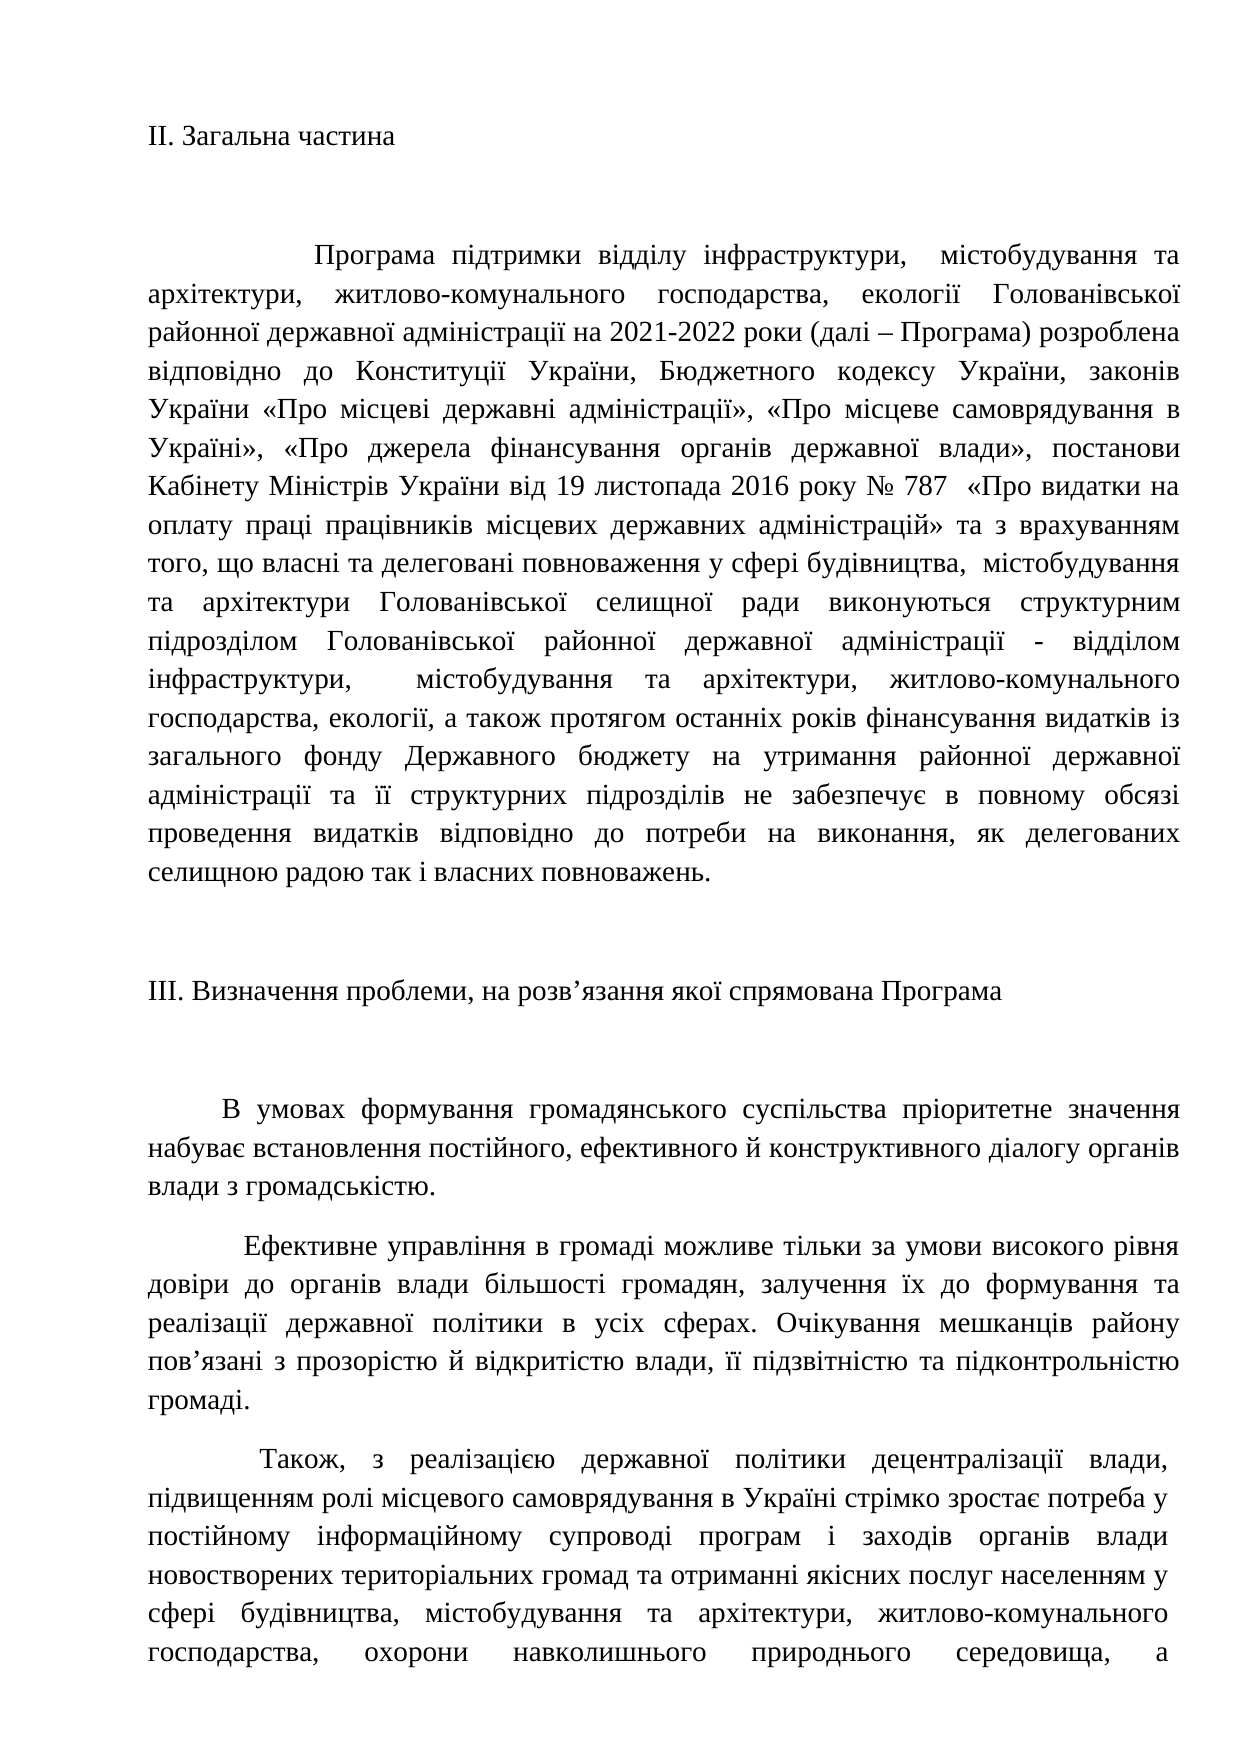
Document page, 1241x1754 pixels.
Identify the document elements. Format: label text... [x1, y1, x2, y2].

text Ефективне управління в громаді можливе тільки за умови високого рівня довіри до органів влади більшості громадян, залучення їх до формування та реалізації державної політики в усіх сферах. Очікування мешканців району пов’язані з прозорістю й відкритістю влади, її підзвітністю та підконтрольністю громаді. [148, 1228, 1181, 1416]
text Програма підтримки відділу інфраструктури, містобудування та архітектури, житлово-комунального господарства, екології Голованівської районної державної адміністрації на 2021-2022 роки (далі – Програма) розроблена відповідно до Конституції України, Бюджетного кодексу України, законів України «Про місцеві державні адміністрації», «Про місцеве самоврядування в Україні», «Про джерела фінансування органів державної влади», постанови Кабінету Міністрів України від 19 листопада 2016 року № 787 «Про видатки на оплату праці працівників місцевих державних адміністрацій» та з врахуванням того, що власні та делеговані повноваження у сфері будівництва, містобудування та архітектури Голованівської селищної ради виконуються структурним підрозділом Голованівської районної державної адміністрації - відділом інфраструктури, містобудування та архітектури, житлово-комунального господарства, екології, а також протягом останніх років фінансування видатків із загального фонду Державного бюджету на утримання районної державної адміністрації та її структурних підрозділів не забезпечує в повному обсязі проведення видатків відповідно до потреби на виконання, як делегованих селищною радою так і власних повноважень. [148, 237, 1181, 887]
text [148, 1441, 1169, 1668]
text ІІ. Загальна частина [148, 118, 1181, 152]
text В умовах формування громадянського суспільства пріоритетне значення набуває встановлення постійного, ефективного й конструктивного діалогу органів влади з громадськістю. [148, 1091, 1181, 1202]
text ІІІ. Визначення проблеми, на розв’язання якої спрямована Програма [148, 973, 1181, 1006]
